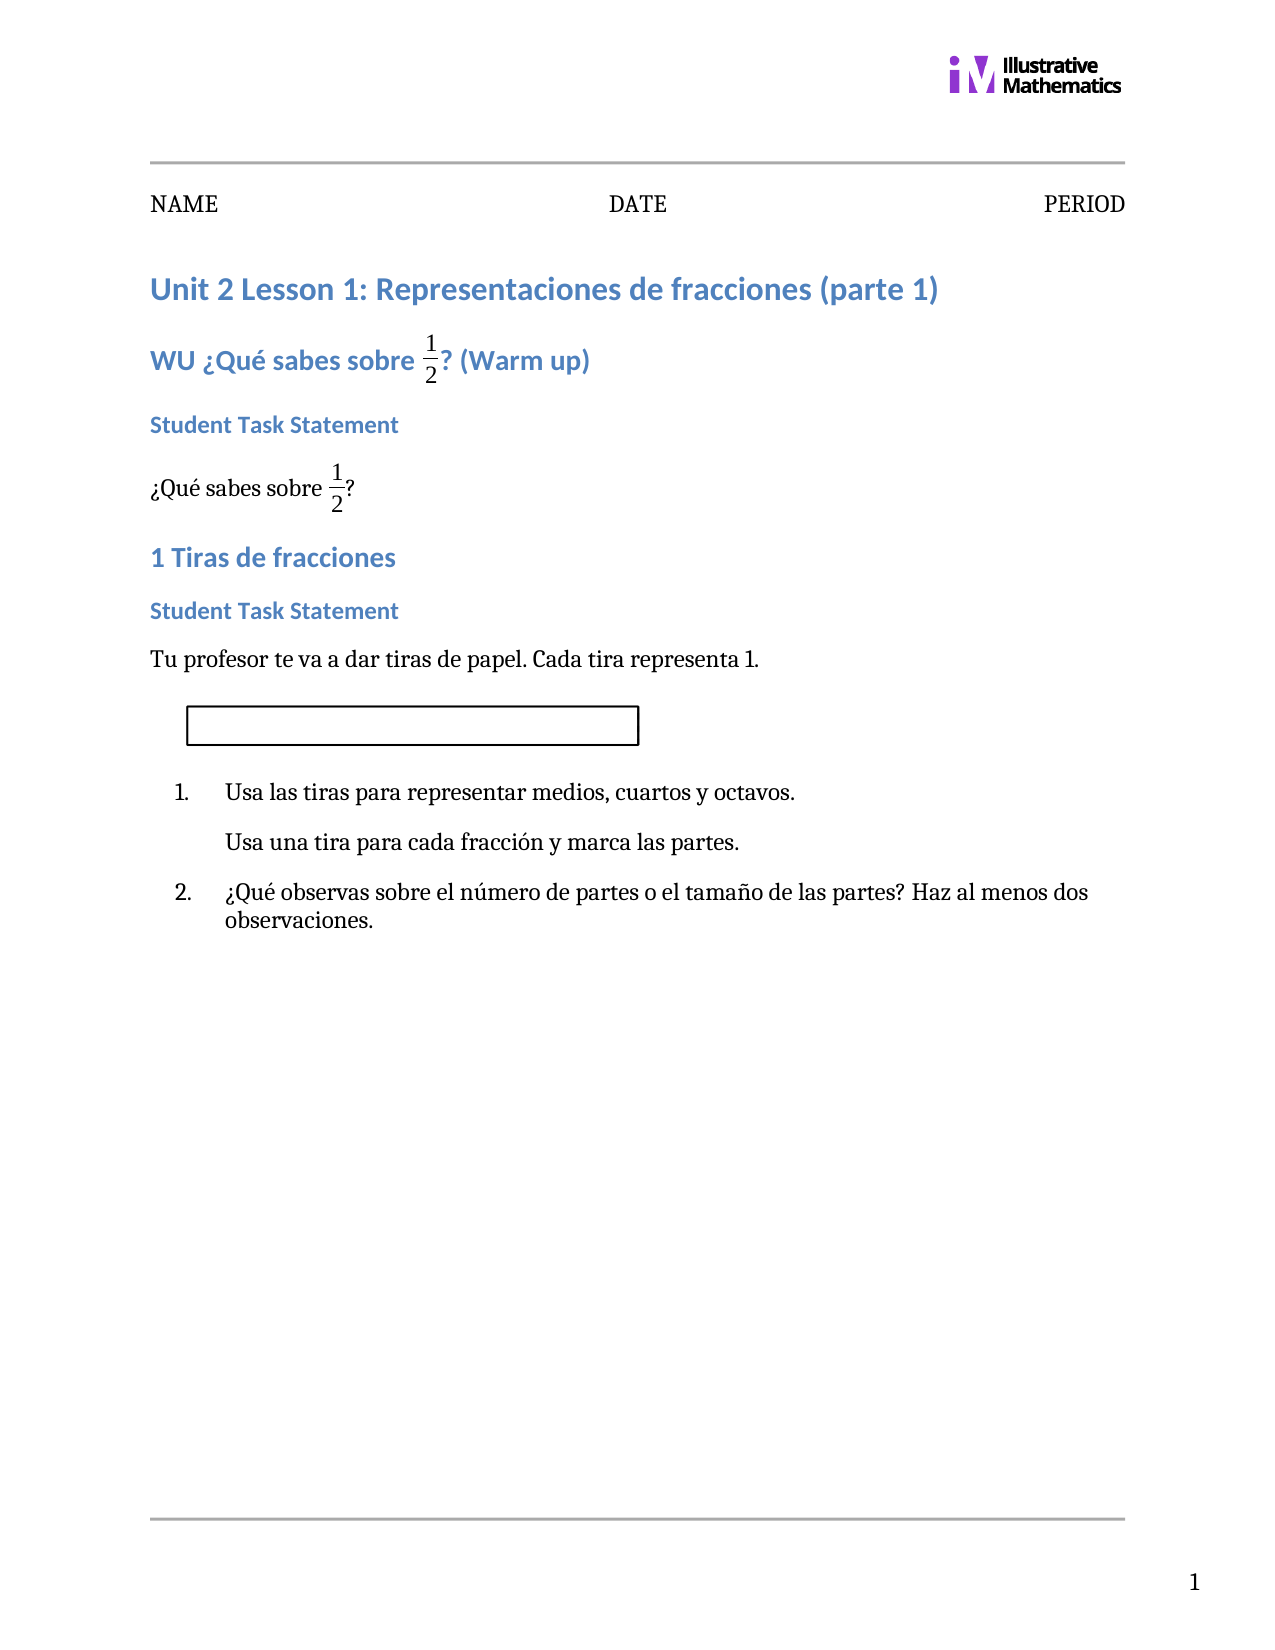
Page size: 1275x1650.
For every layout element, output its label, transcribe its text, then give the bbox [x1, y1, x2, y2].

subtitle 1 Tiras de fracciones [150, 539, 1125, 574]
subtitle Unit 2 Lesson 1: Representaciones de fracciones (parte 1) [150, 268, 1125, 309]
list Usa las tiras para representar medios, cuartos y octavos. [175, 778, 1125, 807]
subtitle Student Task Statement [150, 595, 1125, 626]
list ¿Qué observas sobre el número de partes o el tamaño de las partes? Haz al menos dos observaciones. [175, 877, 1125, 935]
picture [168, 692, 657, 760]
text Tu profesor te va a dar tiras de papel. Cada tira representa 1. [150, 644, 1125, 673]
subtitle WU ¿Qué sabes sobre ? (Warm up) [150, 330, 1125, 389]
list Usa una tira para cada fracción y marca las partes. [175, 828, 1125, 857]
picture [949, 55, 1121, 93]
subtitle Student Task Statement [150, 410, 1125, 440]
text ¿Qué sabes sobre ? [150, 459, 1125, 518]
